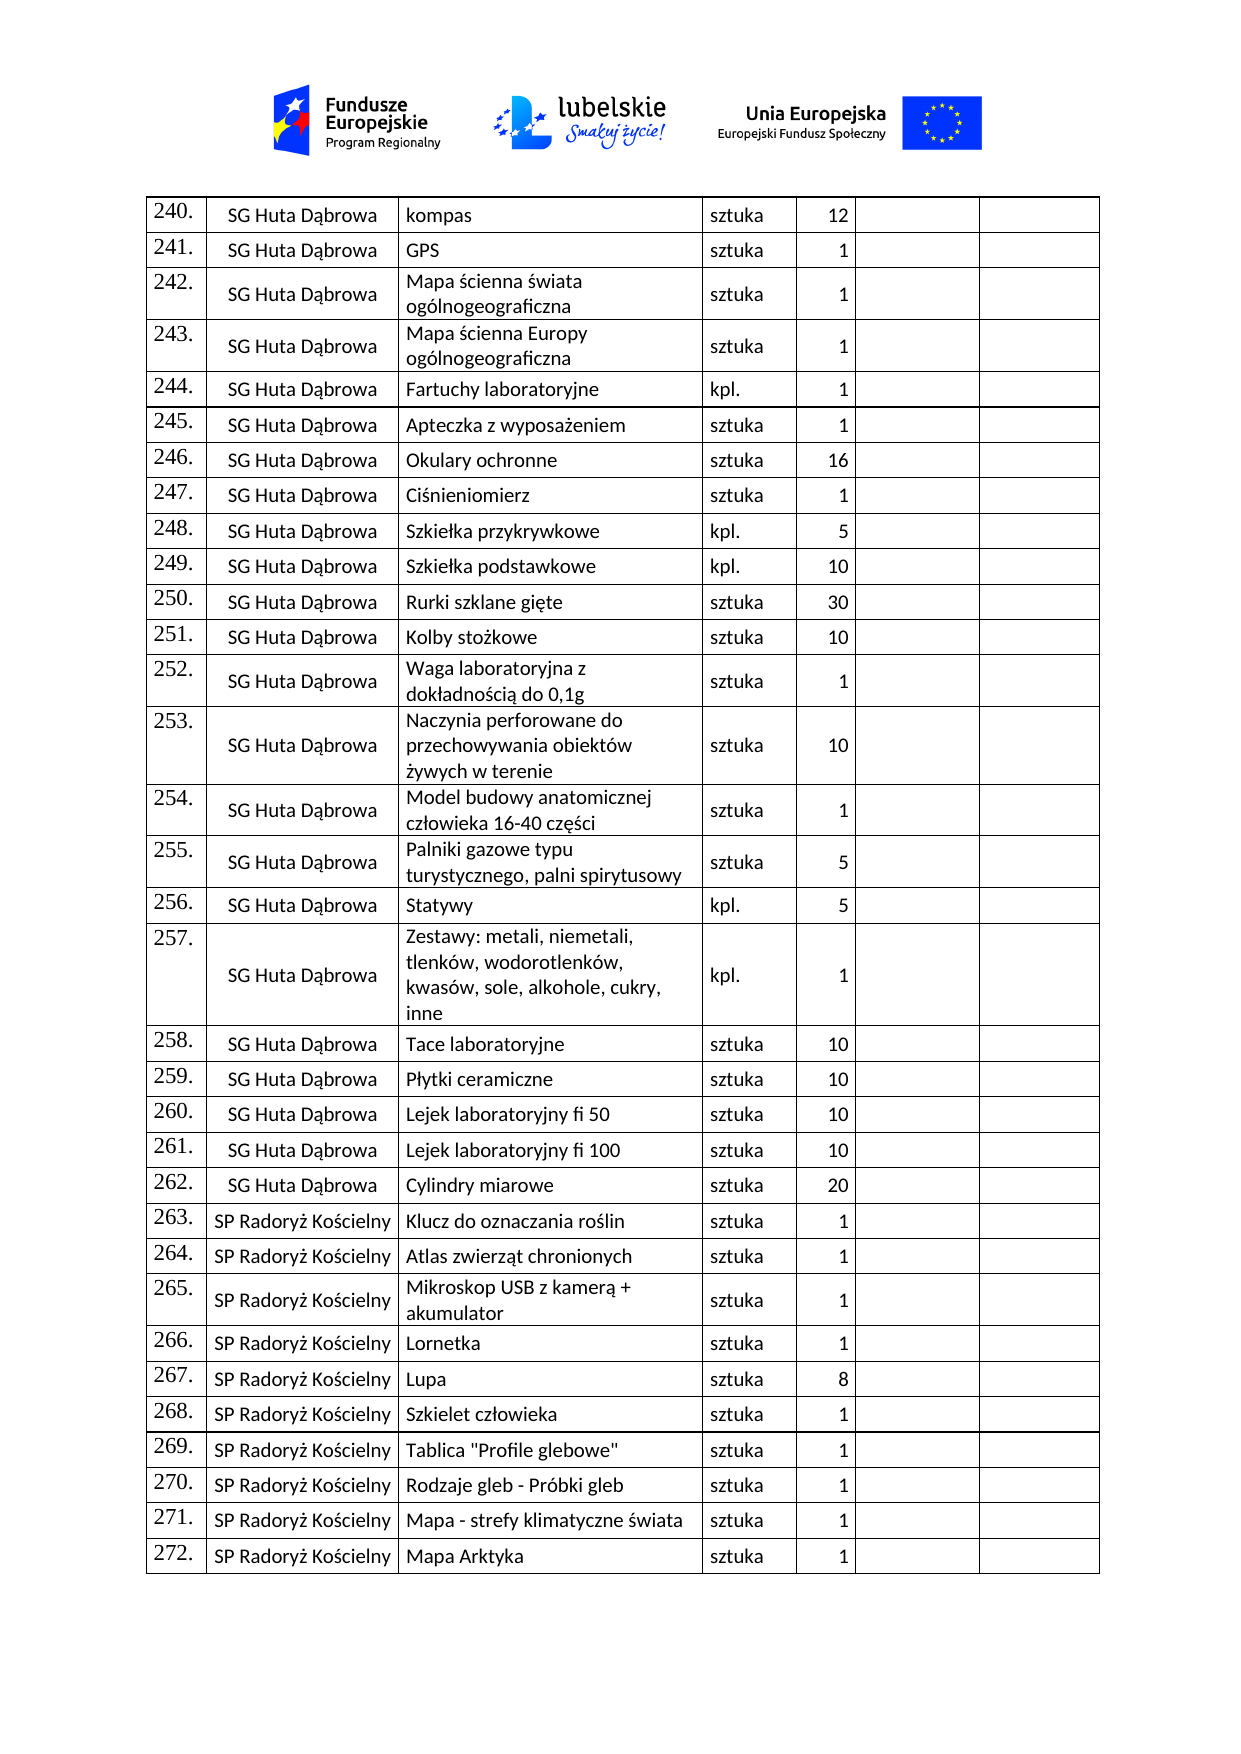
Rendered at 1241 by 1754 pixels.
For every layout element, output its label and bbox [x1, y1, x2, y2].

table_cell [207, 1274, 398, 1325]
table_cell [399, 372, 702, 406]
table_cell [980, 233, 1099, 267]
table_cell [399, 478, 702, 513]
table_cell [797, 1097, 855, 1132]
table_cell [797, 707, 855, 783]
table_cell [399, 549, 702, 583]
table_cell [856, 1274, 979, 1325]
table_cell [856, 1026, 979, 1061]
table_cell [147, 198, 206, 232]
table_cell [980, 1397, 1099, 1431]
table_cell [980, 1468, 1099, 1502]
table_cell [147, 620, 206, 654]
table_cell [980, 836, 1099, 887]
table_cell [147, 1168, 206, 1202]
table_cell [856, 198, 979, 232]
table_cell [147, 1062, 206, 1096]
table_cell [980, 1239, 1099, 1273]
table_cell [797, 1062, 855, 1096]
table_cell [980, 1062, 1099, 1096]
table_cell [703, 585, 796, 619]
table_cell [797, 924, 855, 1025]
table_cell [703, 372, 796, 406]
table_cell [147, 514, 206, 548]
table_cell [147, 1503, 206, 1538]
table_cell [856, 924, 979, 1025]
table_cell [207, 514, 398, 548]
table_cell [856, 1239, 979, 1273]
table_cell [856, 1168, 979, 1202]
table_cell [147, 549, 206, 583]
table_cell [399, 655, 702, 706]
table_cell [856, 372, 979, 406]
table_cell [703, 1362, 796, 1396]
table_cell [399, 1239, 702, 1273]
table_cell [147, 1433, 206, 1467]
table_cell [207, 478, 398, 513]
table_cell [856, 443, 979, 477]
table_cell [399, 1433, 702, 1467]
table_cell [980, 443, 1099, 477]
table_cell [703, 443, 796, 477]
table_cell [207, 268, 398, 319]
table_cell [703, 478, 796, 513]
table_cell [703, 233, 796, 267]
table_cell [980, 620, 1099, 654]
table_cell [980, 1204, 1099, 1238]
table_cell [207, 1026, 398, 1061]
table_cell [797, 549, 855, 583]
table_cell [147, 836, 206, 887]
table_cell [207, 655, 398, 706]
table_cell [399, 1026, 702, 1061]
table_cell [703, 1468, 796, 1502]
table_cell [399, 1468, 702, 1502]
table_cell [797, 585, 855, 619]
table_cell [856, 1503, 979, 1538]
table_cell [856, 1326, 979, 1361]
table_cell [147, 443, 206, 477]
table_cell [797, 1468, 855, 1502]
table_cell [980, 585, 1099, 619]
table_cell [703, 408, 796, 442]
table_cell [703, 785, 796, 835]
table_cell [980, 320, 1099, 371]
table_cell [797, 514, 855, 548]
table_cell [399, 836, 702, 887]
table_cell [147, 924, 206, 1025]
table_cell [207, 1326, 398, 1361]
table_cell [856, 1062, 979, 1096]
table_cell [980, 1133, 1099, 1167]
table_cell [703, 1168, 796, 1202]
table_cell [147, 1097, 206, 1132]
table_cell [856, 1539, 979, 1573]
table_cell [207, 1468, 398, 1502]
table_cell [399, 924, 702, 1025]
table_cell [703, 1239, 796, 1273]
picture [149, 73, 1091, 168]
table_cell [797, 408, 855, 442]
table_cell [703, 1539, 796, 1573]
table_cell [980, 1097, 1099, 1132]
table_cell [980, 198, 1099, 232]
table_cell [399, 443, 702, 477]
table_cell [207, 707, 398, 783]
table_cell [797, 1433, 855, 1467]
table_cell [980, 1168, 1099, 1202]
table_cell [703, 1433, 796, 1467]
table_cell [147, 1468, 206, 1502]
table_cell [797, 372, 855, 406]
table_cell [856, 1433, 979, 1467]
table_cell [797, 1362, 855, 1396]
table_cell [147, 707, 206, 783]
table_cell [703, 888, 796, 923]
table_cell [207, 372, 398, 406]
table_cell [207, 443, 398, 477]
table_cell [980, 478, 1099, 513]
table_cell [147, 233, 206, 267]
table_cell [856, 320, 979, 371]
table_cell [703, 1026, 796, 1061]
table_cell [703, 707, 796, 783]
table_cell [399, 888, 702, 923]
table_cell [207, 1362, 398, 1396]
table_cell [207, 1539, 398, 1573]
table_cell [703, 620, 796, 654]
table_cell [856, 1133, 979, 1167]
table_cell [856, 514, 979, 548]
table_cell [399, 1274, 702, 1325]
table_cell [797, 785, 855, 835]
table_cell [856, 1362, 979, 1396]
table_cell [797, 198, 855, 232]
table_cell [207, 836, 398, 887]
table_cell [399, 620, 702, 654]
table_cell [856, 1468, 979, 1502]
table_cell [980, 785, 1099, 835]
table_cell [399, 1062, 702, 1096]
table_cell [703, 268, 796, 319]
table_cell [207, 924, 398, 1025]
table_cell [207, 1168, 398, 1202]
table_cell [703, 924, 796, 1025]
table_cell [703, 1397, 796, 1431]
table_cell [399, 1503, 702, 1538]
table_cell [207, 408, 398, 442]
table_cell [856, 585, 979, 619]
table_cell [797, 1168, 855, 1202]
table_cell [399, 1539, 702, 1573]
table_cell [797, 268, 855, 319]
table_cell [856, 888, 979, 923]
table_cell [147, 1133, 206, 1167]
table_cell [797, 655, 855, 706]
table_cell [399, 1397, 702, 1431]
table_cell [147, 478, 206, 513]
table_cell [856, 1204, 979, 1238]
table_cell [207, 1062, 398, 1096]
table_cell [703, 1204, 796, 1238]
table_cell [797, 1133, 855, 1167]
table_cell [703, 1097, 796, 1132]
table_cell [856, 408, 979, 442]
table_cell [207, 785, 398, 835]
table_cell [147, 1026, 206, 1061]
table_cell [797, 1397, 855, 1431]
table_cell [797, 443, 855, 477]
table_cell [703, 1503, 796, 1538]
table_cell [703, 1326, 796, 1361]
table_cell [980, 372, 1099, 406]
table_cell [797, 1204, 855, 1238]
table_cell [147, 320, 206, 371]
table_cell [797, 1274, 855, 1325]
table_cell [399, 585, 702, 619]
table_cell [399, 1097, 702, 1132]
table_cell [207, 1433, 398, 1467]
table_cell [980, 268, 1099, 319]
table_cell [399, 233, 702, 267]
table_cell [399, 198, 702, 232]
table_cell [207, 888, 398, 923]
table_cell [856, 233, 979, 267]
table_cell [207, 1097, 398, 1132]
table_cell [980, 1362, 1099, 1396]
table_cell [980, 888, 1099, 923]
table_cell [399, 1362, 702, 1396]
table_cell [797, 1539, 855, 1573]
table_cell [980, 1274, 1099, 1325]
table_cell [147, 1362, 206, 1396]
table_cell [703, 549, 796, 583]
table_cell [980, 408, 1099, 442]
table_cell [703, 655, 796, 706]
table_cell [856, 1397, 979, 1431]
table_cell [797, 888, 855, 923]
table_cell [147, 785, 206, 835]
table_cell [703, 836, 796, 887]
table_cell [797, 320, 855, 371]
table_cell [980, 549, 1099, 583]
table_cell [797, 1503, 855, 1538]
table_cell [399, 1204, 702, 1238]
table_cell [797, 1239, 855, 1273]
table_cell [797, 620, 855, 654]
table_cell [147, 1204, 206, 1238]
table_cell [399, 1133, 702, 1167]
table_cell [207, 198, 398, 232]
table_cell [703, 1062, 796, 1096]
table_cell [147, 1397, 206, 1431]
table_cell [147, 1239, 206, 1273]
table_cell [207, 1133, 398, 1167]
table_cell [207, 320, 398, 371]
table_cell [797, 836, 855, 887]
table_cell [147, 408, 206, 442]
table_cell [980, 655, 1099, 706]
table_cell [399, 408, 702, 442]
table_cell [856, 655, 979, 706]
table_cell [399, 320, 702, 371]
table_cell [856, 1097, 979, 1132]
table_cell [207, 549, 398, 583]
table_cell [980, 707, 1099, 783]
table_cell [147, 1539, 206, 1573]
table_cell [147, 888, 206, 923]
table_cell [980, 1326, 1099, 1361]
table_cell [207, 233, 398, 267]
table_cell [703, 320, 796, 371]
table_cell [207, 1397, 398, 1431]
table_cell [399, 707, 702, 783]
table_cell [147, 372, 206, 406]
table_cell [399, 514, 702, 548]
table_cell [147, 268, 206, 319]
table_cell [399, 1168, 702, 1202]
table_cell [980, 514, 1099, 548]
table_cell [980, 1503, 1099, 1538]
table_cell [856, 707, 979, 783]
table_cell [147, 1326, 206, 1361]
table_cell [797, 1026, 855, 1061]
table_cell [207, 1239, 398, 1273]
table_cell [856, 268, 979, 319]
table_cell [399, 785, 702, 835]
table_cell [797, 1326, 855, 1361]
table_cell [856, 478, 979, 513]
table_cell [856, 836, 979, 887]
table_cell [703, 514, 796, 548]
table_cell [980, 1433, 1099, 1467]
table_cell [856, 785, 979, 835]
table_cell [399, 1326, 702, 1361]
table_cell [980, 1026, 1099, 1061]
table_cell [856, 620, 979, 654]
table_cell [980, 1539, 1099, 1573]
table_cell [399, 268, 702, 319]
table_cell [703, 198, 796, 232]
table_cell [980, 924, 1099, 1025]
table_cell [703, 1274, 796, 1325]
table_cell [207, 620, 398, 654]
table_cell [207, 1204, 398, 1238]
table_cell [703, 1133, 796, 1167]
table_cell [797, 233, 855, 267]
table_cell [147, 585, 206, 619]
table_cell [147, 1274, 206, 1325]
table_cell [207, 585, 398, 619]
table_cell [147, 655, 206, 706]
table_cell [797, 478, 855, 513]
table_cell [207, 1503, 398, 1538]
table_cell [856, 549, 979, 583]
